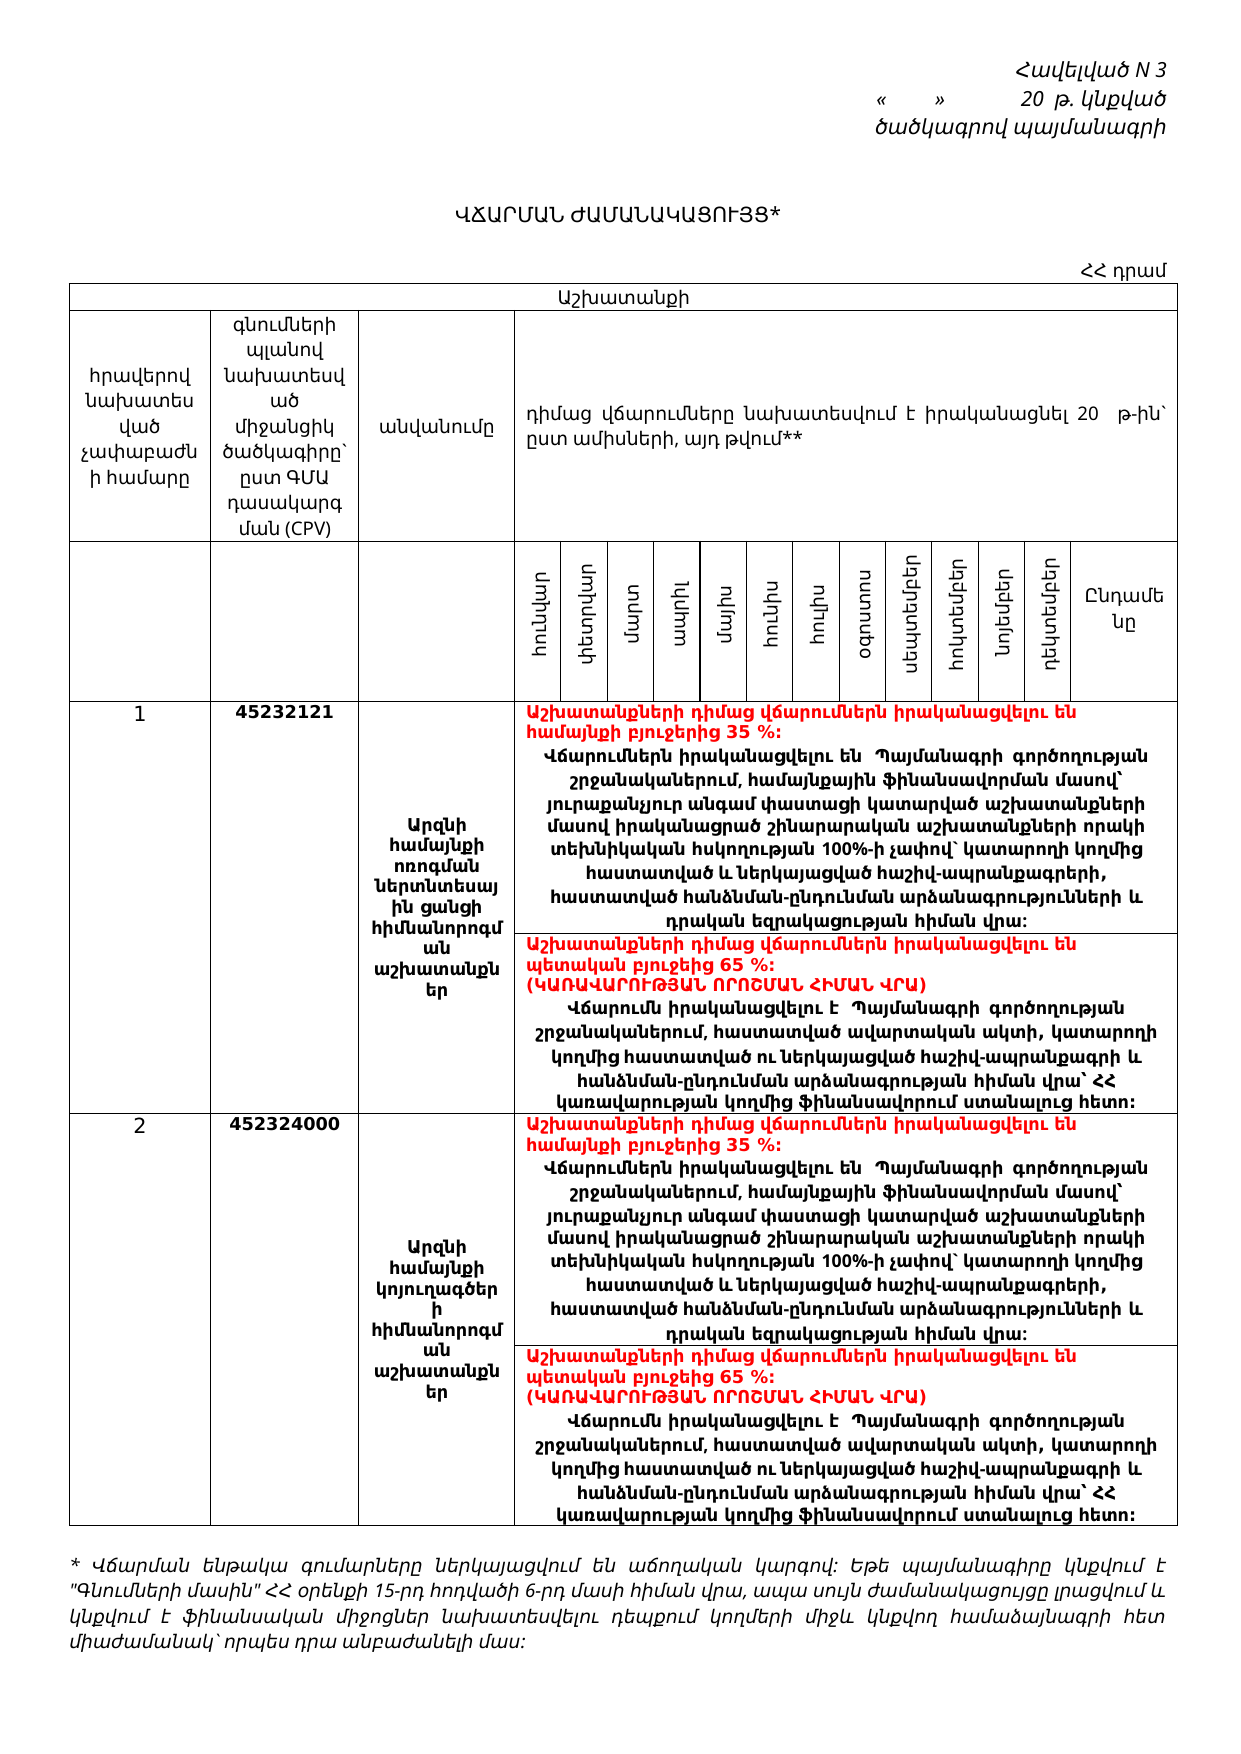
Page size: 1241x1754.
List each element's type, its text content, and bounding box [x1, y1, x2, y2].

text « » 20 թ. կնքված [69, 84, 1167, 112]
table_cell Աշխատանքների դիմաց վճարումներն իրականացվելու են համայնքի բյուջերից 35 %: Վճարումներն իրականացվելու են Պայմանագրի գործողության շրջանականերում, համայնքային ֆինանսավորման մասով՝ յուրաքանչյուր անգամ փաստացի կատարված աշխատանքների մասով իրականացրած շինարարական աշխատանքների որակի տեխնիկական հսկողության 100%-ի չափով` կատարողի կողմից հաստատված և ներկայացված հաշիվ-ապրանքագրերի, հաստատված հանձնման-ընդունման արձանագրությունների և դրական եզրակացության հիման վրա: [515, 702, 1177, 933]
text Հավելված N 3 [69, 56, 1167, 84]
table_cell մարտ [608, 542, 653, 701]
table_cell հրավերով նախատեսված չափաբաժնի համարը [70, 311, 210, 541]
table_cell հունվար [515, 542, 560, 701]
table_cell [359, 542, 514, 701]
table_cell Ընդամենը [1071, 542, 1177, 701]
table_cell անվանումը [359, 311, 514, 541]
table_cell Աշխատանքների դիմաց վճարումներն իրականացվելու են համայնքի բյուջերից 35 %: Վճարումներն իրականացվելու են Պայմանագրի գործողության շրջանականերում, համայնքային ֆինանսավորման մասով՝ յուրաքանչյուր անգամ փաստացի կատարված աշխատանքների մասով իրականացրած շինարարական աշխատանքների որակի տեխնիկական հսկողության 100%-ի չափով` կատարողի կողմից հաստատված և ներկայացված հաշիվ-ապրանքագրերի, հաստատված հանձնման-ընդունման արձանագրությունների և դրական եզրակացության հիման վրա: [515, 1114, 1177, 1345]
table_cell նոյեմբեր [979, 542, 1024, 701]
table_cell 2 [70, 1114, 210, 1525]
text ծածկագրով պայմանագրի [69, 112, 1167, 141]
table_cell հունիս [747, 542, 792, 701]
table_header Աշխատանքի [70, 284, 1177, 310]
table_cell 45232121 [211, 702, 358, 1113]
text ՎՃԱՐՄԱՆ ԺԱՄԱՆԱԿԱՑՈՒՅՑ* [69, 198, 1167, 229]
table_cell Աշխատանքների դիմաց վճարումներն իրականացվելու են պետական բյուջեից 65 %: (ԿԱՌԱՎԱՐՈՒԹՅԱՆ ՈՐՈՇՄԱՆ ՀԻՄԱՆ ՎՐԱ) Վճարումն իրականացվելու է Պայմանագրի գործողության շրջանականերում, հաստատված ավարտական ակտի, կատարողի կողմից հաստատված ու ներկայացված հաշիվ-ապրանքագրի և հանձնման-ընդունման արձանագրության հիման վրա՝ ՀՀ կառավարության կողմից ֆինանսավորում ստանալուց հետո: [515, 934, 1177, 1113]
table_cell դեկտեմբեր [1025, 542, 1070, 701]
table_cell ապրիլ [654, 542, 699, 701]
table_cell հուլիս [793, 542, 839, 701]
text * Վճարման ենթակա գումարները ներկայացվում են աճողական կարգով: Եթե պայմանագիրը կնքվում է "Գնումների մասին" ՀՀ օրենքի 15-րդ հոդվածի 6-րդ մասի հիման վրա, ապա սույն ժամանակացույցը լրացվում և կնքվում է ֆինանսական միջոցներ նախատեսվելու դեպքում կողմերի միջև կնքվող համաձայնագրի հետ միաժամանակ` որպես դրա անբաժանելի մաս: [69, 1552, 1167, 1654]
table_cell [211, 542, 358, 701]
table_cell 452324000 [211, 1114, 358, 1525]
table_cell օգոստոս [840, 542, 885, 701]
table_cell հոկտեմբեր [932, 542, 978, 701]
text ՀՀ դրամ [69, 229, 1167, 283]
table_cell մայիս [701, 542, 746, 701]
table_cell 1 [70, 702, 210, 1113]
table_cell դիմաց վճարումները նախատեսվում է իրականացնել 20 թ-ին` ըստ ամիսների, այդ թվում** [515, 311, 1177, 541]
table_cell Աշխատանքների դիմաց վճարումներն իրականացվելու են պետական բյուջեից 65 %: (ԿԱՌԱՎԱՐՈՒԹՅԱՆ ՈՐՈՇՄԱՆ ՀԻՄԱՆ ՎՐԱ) Վճարումն իրականացվելու է Պայմանագրի գործողության շրջանականերում, հաստատված ավարտական ակտի, կատարողի կողմից հաստատված ու ներկայացված հաշիվ-ապրանքագրի և հանձնման-ընդունման արձանագրության հիման վրա՝ ՀՀ կառավարության կողմից ֆինանսավորում ստանալուց հետո: [515, 1346, 1177, 1525]
table_cell սեպտեմբեր [886, 542, 931, 701]
table_cell Արզնի համայնքի ոռոգման ներտնտեսային ցանցի հիմնանորոգման աշխատանքներ [359, 702, 514, 1113]
table_cell գնումների պլանով նախատեսված միջանցիկ ծածկագիրը` ըստ ԳՄԱ դասակարգման (CPV) [211, 311, 358, 541]
table_cell Արզնի համայնքի կոյուղագծերի հիմնանորոգման աշխատանքներ [359, 1114, 514, 1525]
table_cell [70, 542, 210, 701]
table_cell փետրվար [561, 542, 607, 701]
